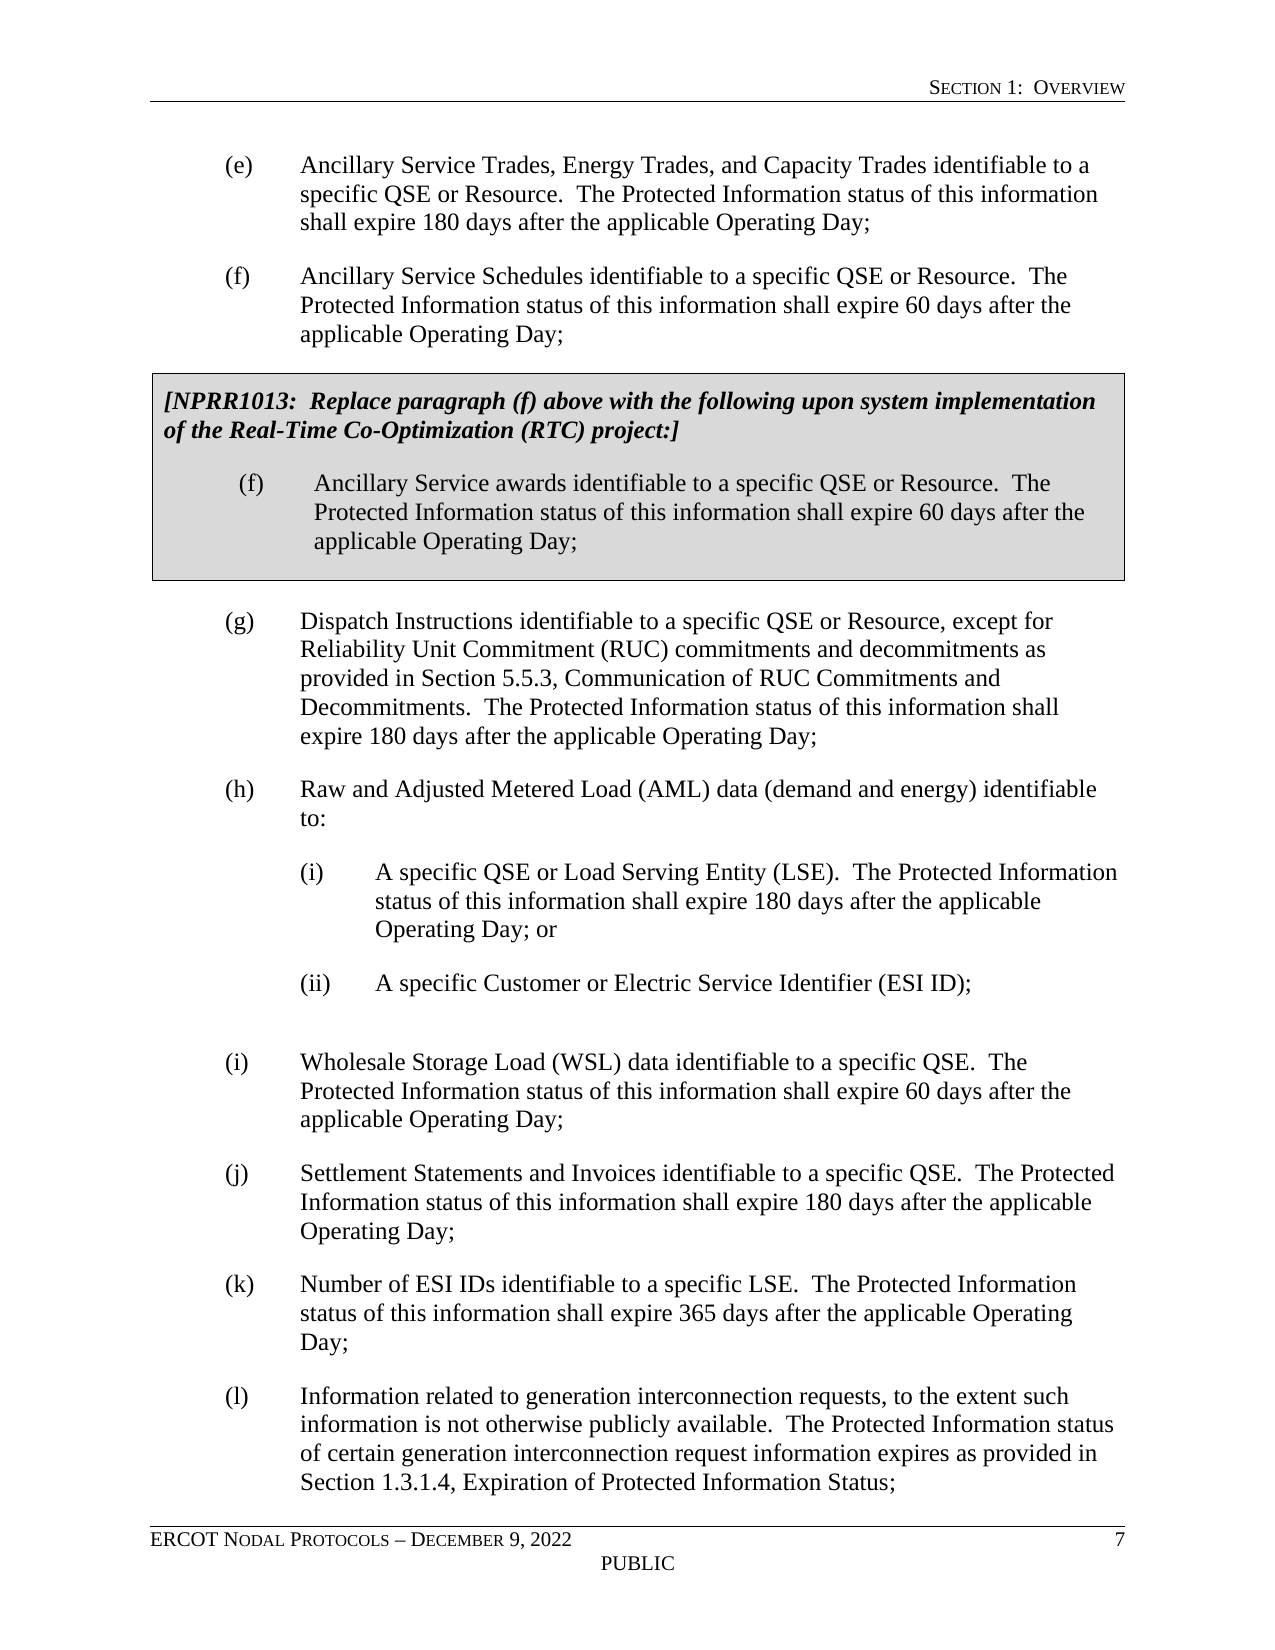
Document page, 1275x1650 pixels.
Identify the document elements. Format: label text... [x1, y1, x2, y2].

list (h) Raw and Adjusted Metered Load (AML) data (demand and energy) identifiable to: [225, 774, 1125, 832]
list (i) A specific QSE or Load Serving Entity (LSE). The Protected Information status of this information shall expire 180 days after the applicable Operating Day; or [300, 857, 1125, 943]
table_header [NPRR1013: Replace paragraph (f) above with the following upon system implementation of the Real-Time Co-Optimization (RTC) project:] (f) Ancillary Service awards identifiable to a specific QSE or Resource. The Protected Information status of this information shall expire 60 days after the applicable Operating Day; [153, 374, 1124, 580]
list (f) Ancillary Service Schedules identifiable to a specific QSE or Resource. The Protected Information status of this information shall expire 60 days after the applicable Operating Day; [225, 261, 1125, 347]
list (e) Ancillary Service Trades, Energy Trades, and Capacity Trades identifiable to a specific QSE or Resource. The Protected Information status of this information shall expire 180 days after the applicable Operating Day; [225, 150, 1125, 236]
list (i) Wholesale Storage Load (WSL) data identifiable to a specific QSE. The Protected Information status of this information shall expire 60 days after the applicable Operating Day; [225, 1047, 1125, 1133]
list (k) Number of ESI IDs identifiable to a specific LSE. The Protected Information status of this information shall expire 365 days after the applicable Operating Day; [225, 1269, 1125, 1356]
list (j) Settlement Statements and Invoices identifiable to a specific QSE. The Protected Information status of this information shall expire 180 days after the applicable Operating Day; [225, 1158, 1125, 1244]
list (ii) A specific Customer or Electric Service Identifier (ESI ID); [300, 968, 1125, 997]
list (g) Dispatch Instructions identifiable to a specific QSE or Resource, except for Reliability Unit Commitment (RUC) commitments and decommitments as provided in Section 5.5.3, Communication of RUC Commitments and Decommitments. The Protected Information status of this information shall expire 180 days after the applicable Operating Day; [225, 606, 1125, 749]
list (l) Information related to generation interconnection requests, to the extent such information is not otherwise publicly available. The Protected Information status of certain generation interconnection request information expires as provided in Section 1.3.1.4, Expiration of Protected Information Status; [225, 1381, 1125, 1496]
